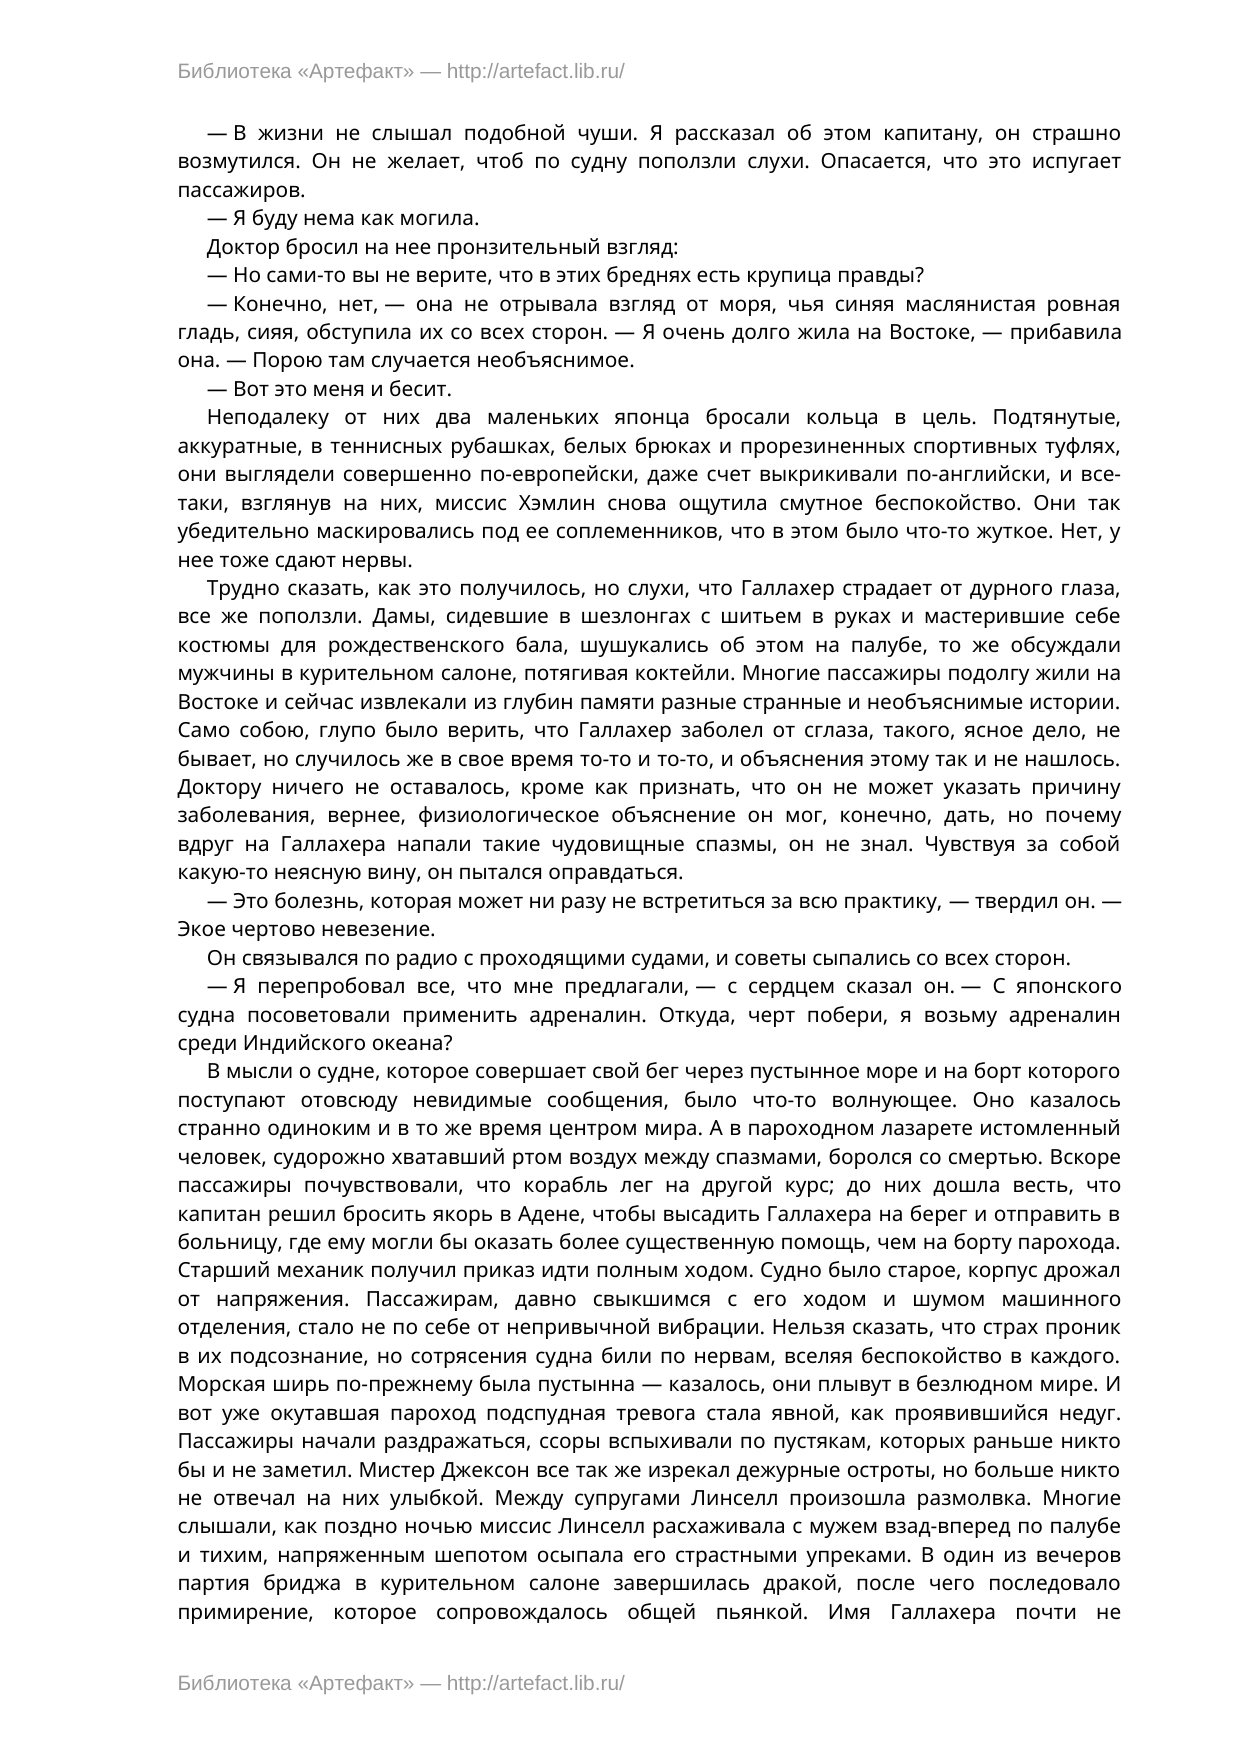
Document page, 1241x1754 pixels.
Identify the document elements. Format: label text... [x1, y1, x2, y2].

text — В жизни не слышал подобной чуши. Я рассказал об этом капитану, он страшно возмутился. Он не желает, чтоб по судну поползли слухи. Опасается, что это испугает пассажиров. [177, 118, 1122, 203]
text — Я буду нема как могила. [177, 203, 1122, 232]
text Доктор бросил на нее пронзительный взгляд: [177, 232, 1122, 260]
text — Это болезнь, которая может ни разу не встретиться за всю практику, — твердил он. — Экое чертово невезение. [177, 886, 1122, 943]
text — Конечно, нет, — она не отрывала взгляд от моря, чья синяя маслянистая ровная гладь, сияя, обступила их со всех сторон. — Я очень долго жила на Востоке, — прибавила она. — Порою там случается необъяснимое. [177, 289, 1122, 374]
text — Но сами-то вы не верите, что в этих бреднях есть крупица правды? [177, 260, 1122, 289]
text Неподалеку от них два маленьких японца бросали кольца в цель. Подтянутые, аккуратные, в теннисных рубашках, белых брюках и прорезиненных спортивных туфлях, они выглядели совершенно по-европейски, даже счет выкрикивали по-английски, и все-таки, взглянув на них, миссис Хэмлин снова ощутила смутное беспокойство. Они так убедительно маскировались под ее соплеменников, что в этом было что-то жуткое. Нет, у нее тоже сдают нервы. [177, 402, 1122, 573]
text Он связывался по радио с проходящими судами, и советы сыпались со всех сторон. [177, 943, 1122, 971]
text — Вот это меня и бесит. [177, 374, 1122, 402]
text — Я перепробовал все, что мне предлагали, — с сердцем сказал он. — С японского судна посоветовали применить адреналин. Откуда, черт побери, я возьму адреналин среди Индийского океана? [177, 971, 1122, 1057]
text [177, 1057, 1122, 1625]
text Трудно сказать, как это получилось, но слухи, что Галлахер страдает от дурного глаза, все же поползли. Дамы, сидевшие в шезлонгах с шитьем в руках и мастерившие себе костюмы для рождественского бала, шушукались об этом на палубе, то же обсуждали мужчины в курительном салоне, потягивая коктейли. Многие пассажиры подолгу жили на Востоке и сейчас извлекали из глубин памяти разные странные и необъяснимые истории. Само собою, глупо было верить, что Галлахер заболел от сглаза, такого, ясное дело, не бывает, но случилось же в свое время то-то и то-то, и объяснения этому так и не нашлось. Доктору ничего не оставалось, кроме как признать, что он не может указать причину заболевания, вернее, физиологическое объяснение он мог, конечно, дать, но почему вдруг на Галлахера напали такие чудовищные спазмы, он не знал. Чувствуя за собой какую-то неясную вину, он пытался оправдаться. [177, 573, 1122, 886]
